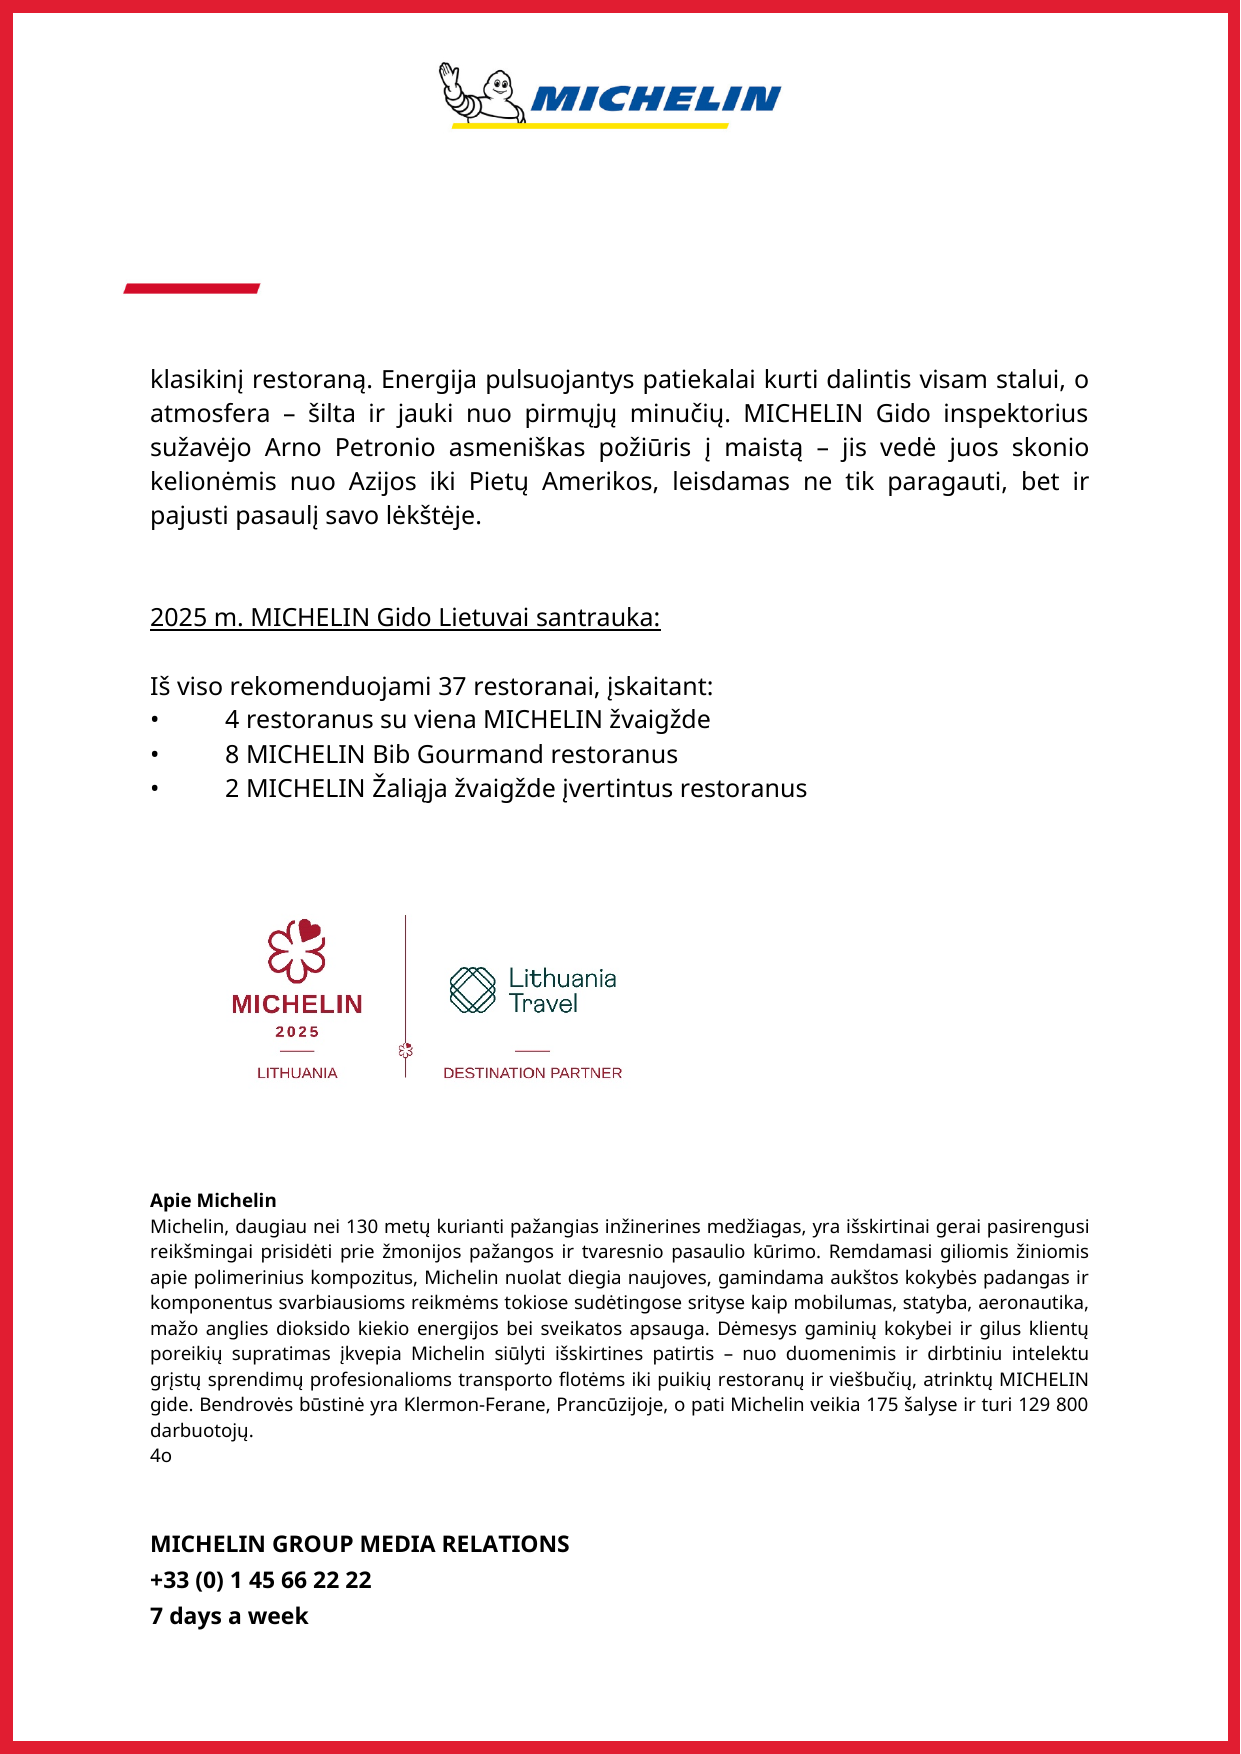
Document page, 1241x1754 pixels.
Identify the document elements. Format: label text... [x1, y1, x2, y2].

text Michelin, daugiau nei 130 metų kurianti pažangias inžinerines medžiagas, yra išskirtinai gerai pasirengusi reikšmingai prisidėti prie žmonijos pažangos ir tvaresnio pasaulio kūrimo. Remdamasi giliomis žiniomis apie polimerinius kompozitus, Michelin nuolat diegia naujoves, gamindama aukštos kokybės padangas ir komponentus svarbiausioms reikmėms tokiose sudėtingose srityse kaip mobilumas, statyba, aeronautika, mažo anglies dioksido kiekio energijos bei sveikatos apsauga. Dėmesys gaminių kokybei ir gilus klientų poreikių supratimas įkvepia Michelin siūlyti išskirtines patirtis – nuo duomenimis ir dirbtiniu intelektu grįstų sprendimų profesionalioms transporto flotėms iki puikių restoranų ir viešbučių, atrinktų MICHELIN gide. Bendrovės būstinė yra Klermon-Ferane, Prancūzijoje, o pati Michelin veikia 175 šalyse ir turi 129 800 darbuotojų. [150, 1213, 1090, 1443]
text Iš viso rekomenduojami 37 restoranai, įskaitant: [150, 668, 1090, 702]
text • 4 restoranus su viena MICHELIN žvaigžde [150, 702, 1090, 736]
text +33 (0) 1 45 66 22 22 [150, 1564, 1090, 1595]
text • 8 MICHELIN Bib Gourmand restoranus [150, 736, 1090, 770]
text • 2 MICHELIN Žaliąja žvaigžde įvertintus restoranus [150, 770, 1090, 804]
picture [150, 804, 692, 1188]
text 4o [150, 1443, 1090, 1468]
text 7 days a week [150, 1600, 1090, 1631]
text MICHELIN GROUP MEDIA RELATIONS [150, 1528, 1090, 1559]
text 2025 m. MICHELIN Gido Lietuvai santrauka: [150, 600, 1090, 634]
picture [13, 21, 1222, 328]
text Apie Michelin [150, 1187, 1090, 1213]
